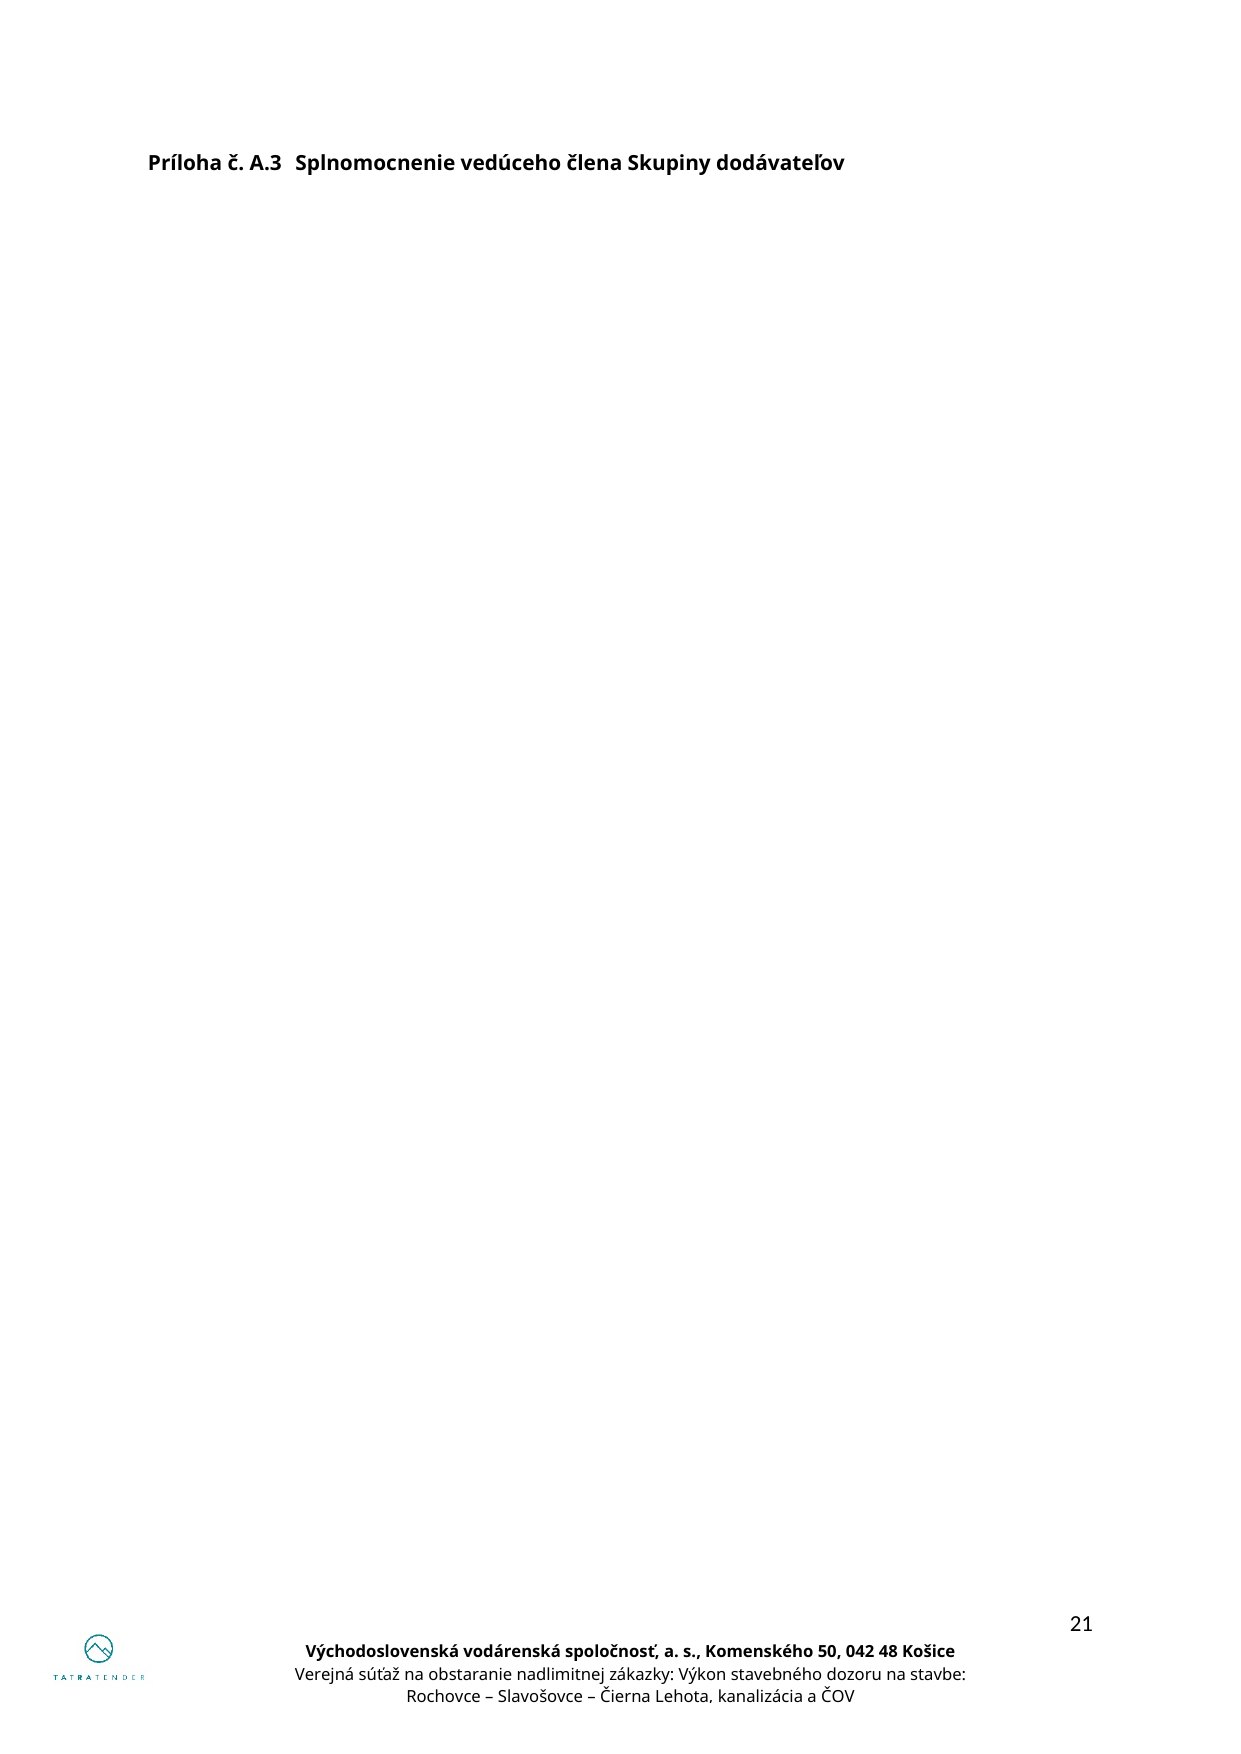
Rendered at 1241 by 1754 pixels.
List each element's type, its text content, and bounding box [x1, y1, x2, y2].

text Príloha č. A.3 Splnomocnenie vedúceho člena Skupiny dodávateľov [148, 148, 1093, 176]
picture [32, 1610, 165, 1704]
